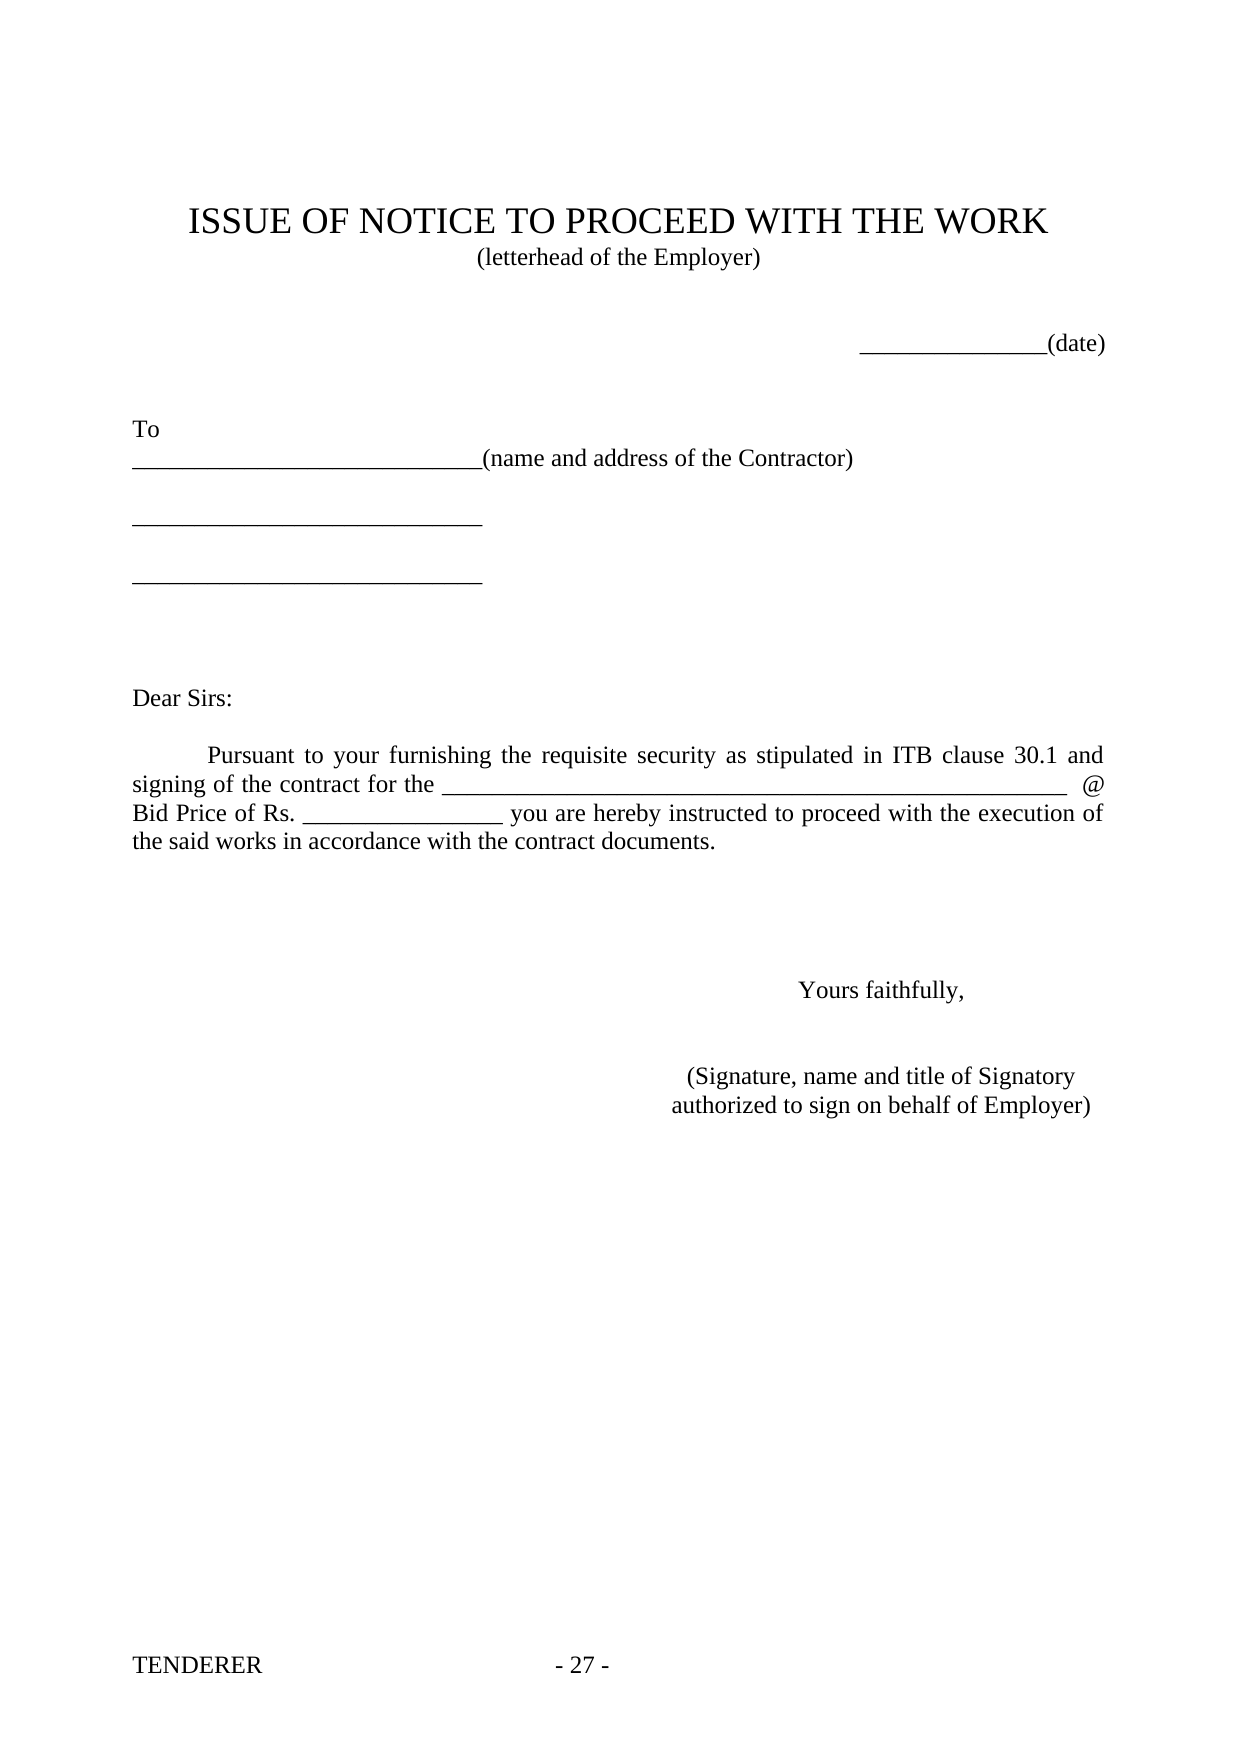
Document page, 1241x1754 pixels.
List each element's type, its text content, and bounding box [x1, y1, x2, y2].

title (letterhead of the Employer) [132, 242, 1105, 271]
title To [132, 414, 1105, 443]
title Pursuant to your furnishing the requisite security as stipulated in ITB clause 30.1 and signing of the contract for the __________________________________________________ @ Bid Price of Rs. ________________ you are hereby instructed to proceed with the execution of the said works in accordance with the contract documents. [132, 740, 1105, 855]
title authorized to sign on behalf of Employer) [132, 1090, 1105, 1119]
title _______________(date) [132, 328, 1105, 357]
title ISSUE OF NOTICE TO PROCEED WITH THE WORK [132, 199, 1105, 242]
title Dear Sirs: [132, 683, 1105, 711]
title (Signature, name and title of Signatory [132, 1061, 1105, 1090]
title ____________________________ [132, 501, 1105, 529]
title Yours faithfully, [132, 975, 1105, 1004]
title ____________________________ [132, 558, 1105, 587]
title ____________________________(name and address of the Contractor) [132, 443, 1105, 472]
